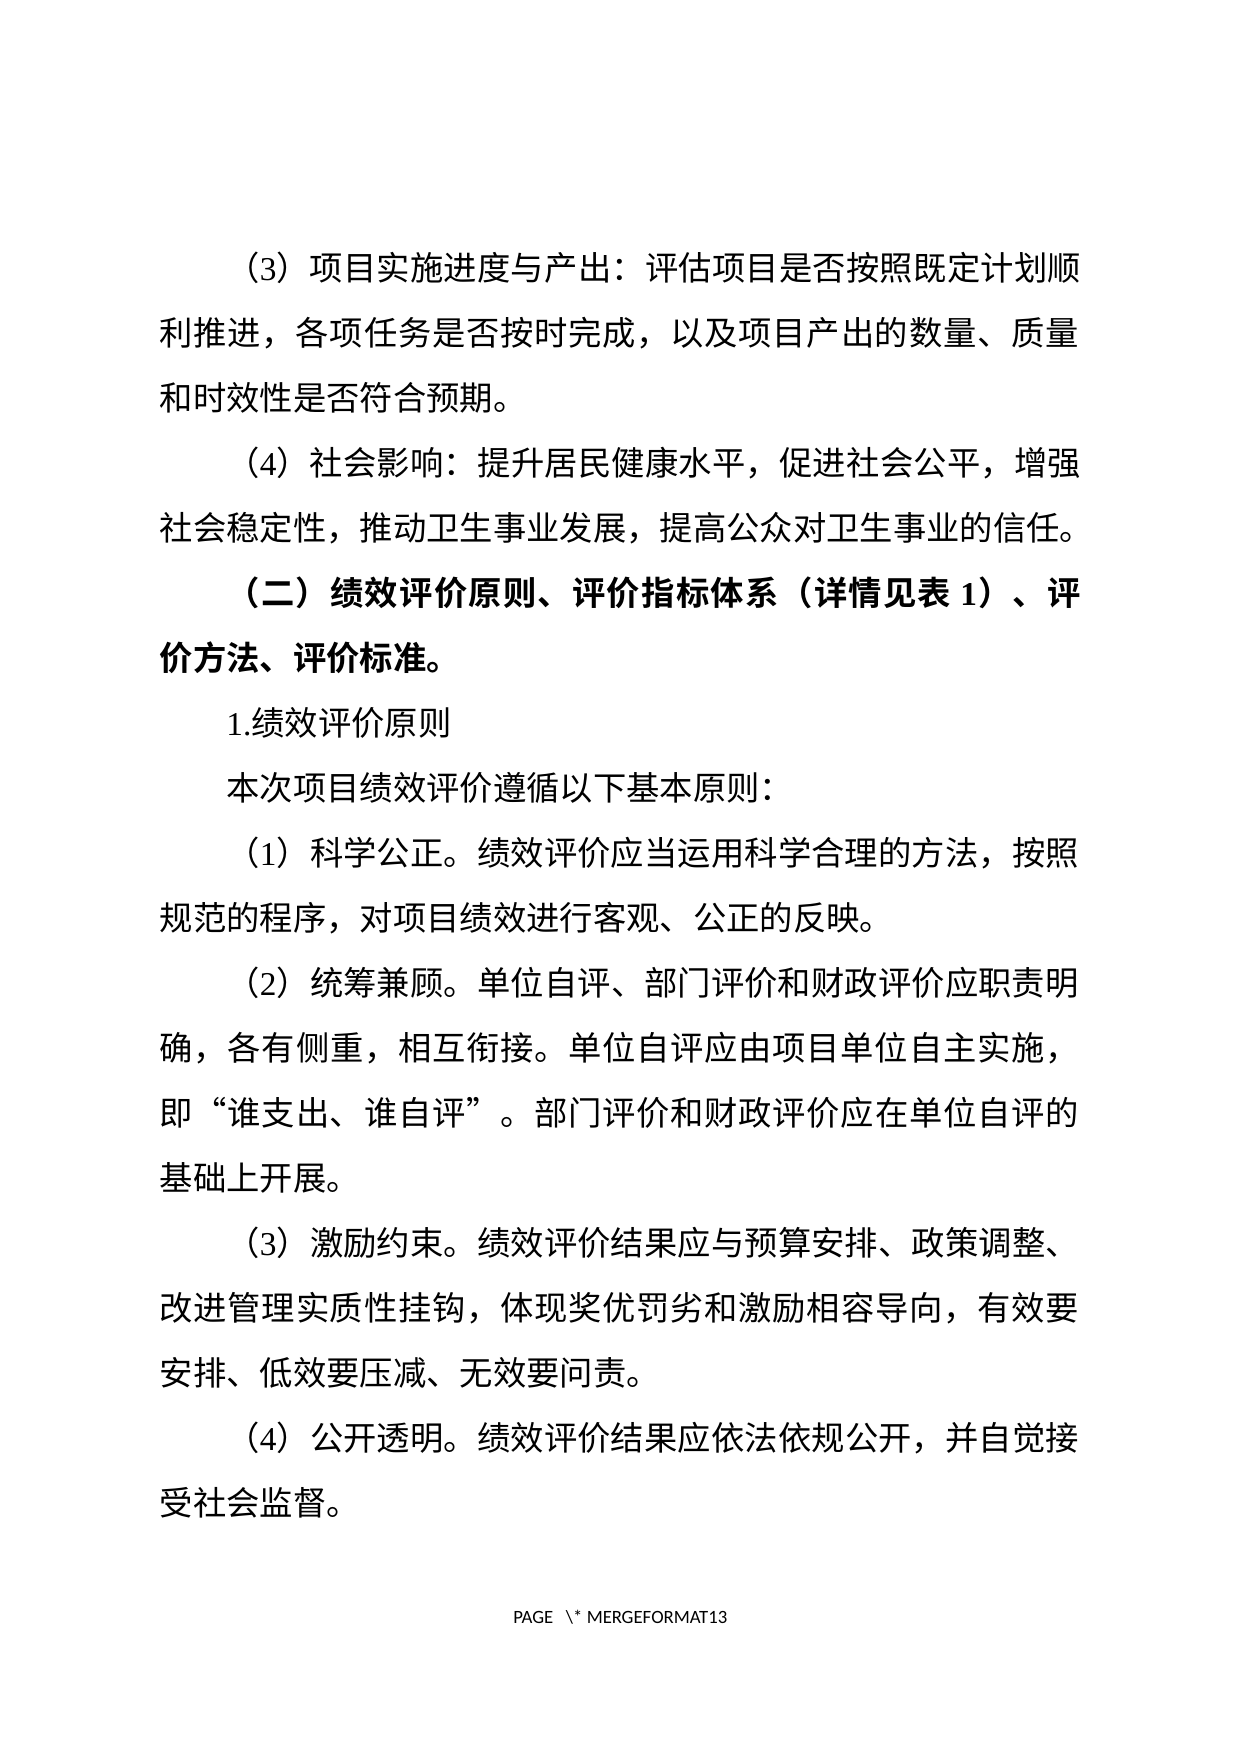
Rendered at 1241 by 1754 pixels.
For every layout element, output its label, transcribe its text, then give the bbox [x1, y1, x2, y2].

title （2）统筹兼顾。单位自评、部门评价和财政评价应职责明确，各有侧重，相互衔接。单位自评应由项目单位自主实施，即“谁支出、谁自评”。部门评价和财政评价应在单位自评的基础上开展。 [159, 948, 1081, 1208]
text （二）绩效评价原则、评价指标体系（详情见表1）、评价方法、评价标准。 [159, 558, 1081, 688]
title 项目实施进度与产出：评估项目是否按照既定计划顺利推进，各项任务是否按时完成，以及项目产出的数量、质量和时效性是否符合预期。 [159, 233, 1081, 428]
title 社会影响：提升居民健康水平，促进社会公平，增强社会稳定性，推动卫生事业发展，提高公众对卫生事业的信任。 [159, 428, 1081, 558]
title 本次项目绩效评价遵循以下基本原则： [159, 753, 1081, 818]
title 1.绩效评价原则 [159, 688, 1081, 753]
title （4）公开透明。绩效评价结果应依法依规公开，并自觉接受社会监督。 [159, 1403, 1081, 1533]
title （3）激励约束。绩效评价结果应与预算安排、政策调整、改进管理实质性挂钩，体现奖优罚劣和激励相容导向，有效要安排、低效要压减、无效要问责。 [159, 1208, 1081, 1403]
title （1）科学公正。绩效评价应当运用科学合理的方法，按照规范的程序，对项目绩效进行客观、公正的反映。 [159, 818, 1081, 948]
